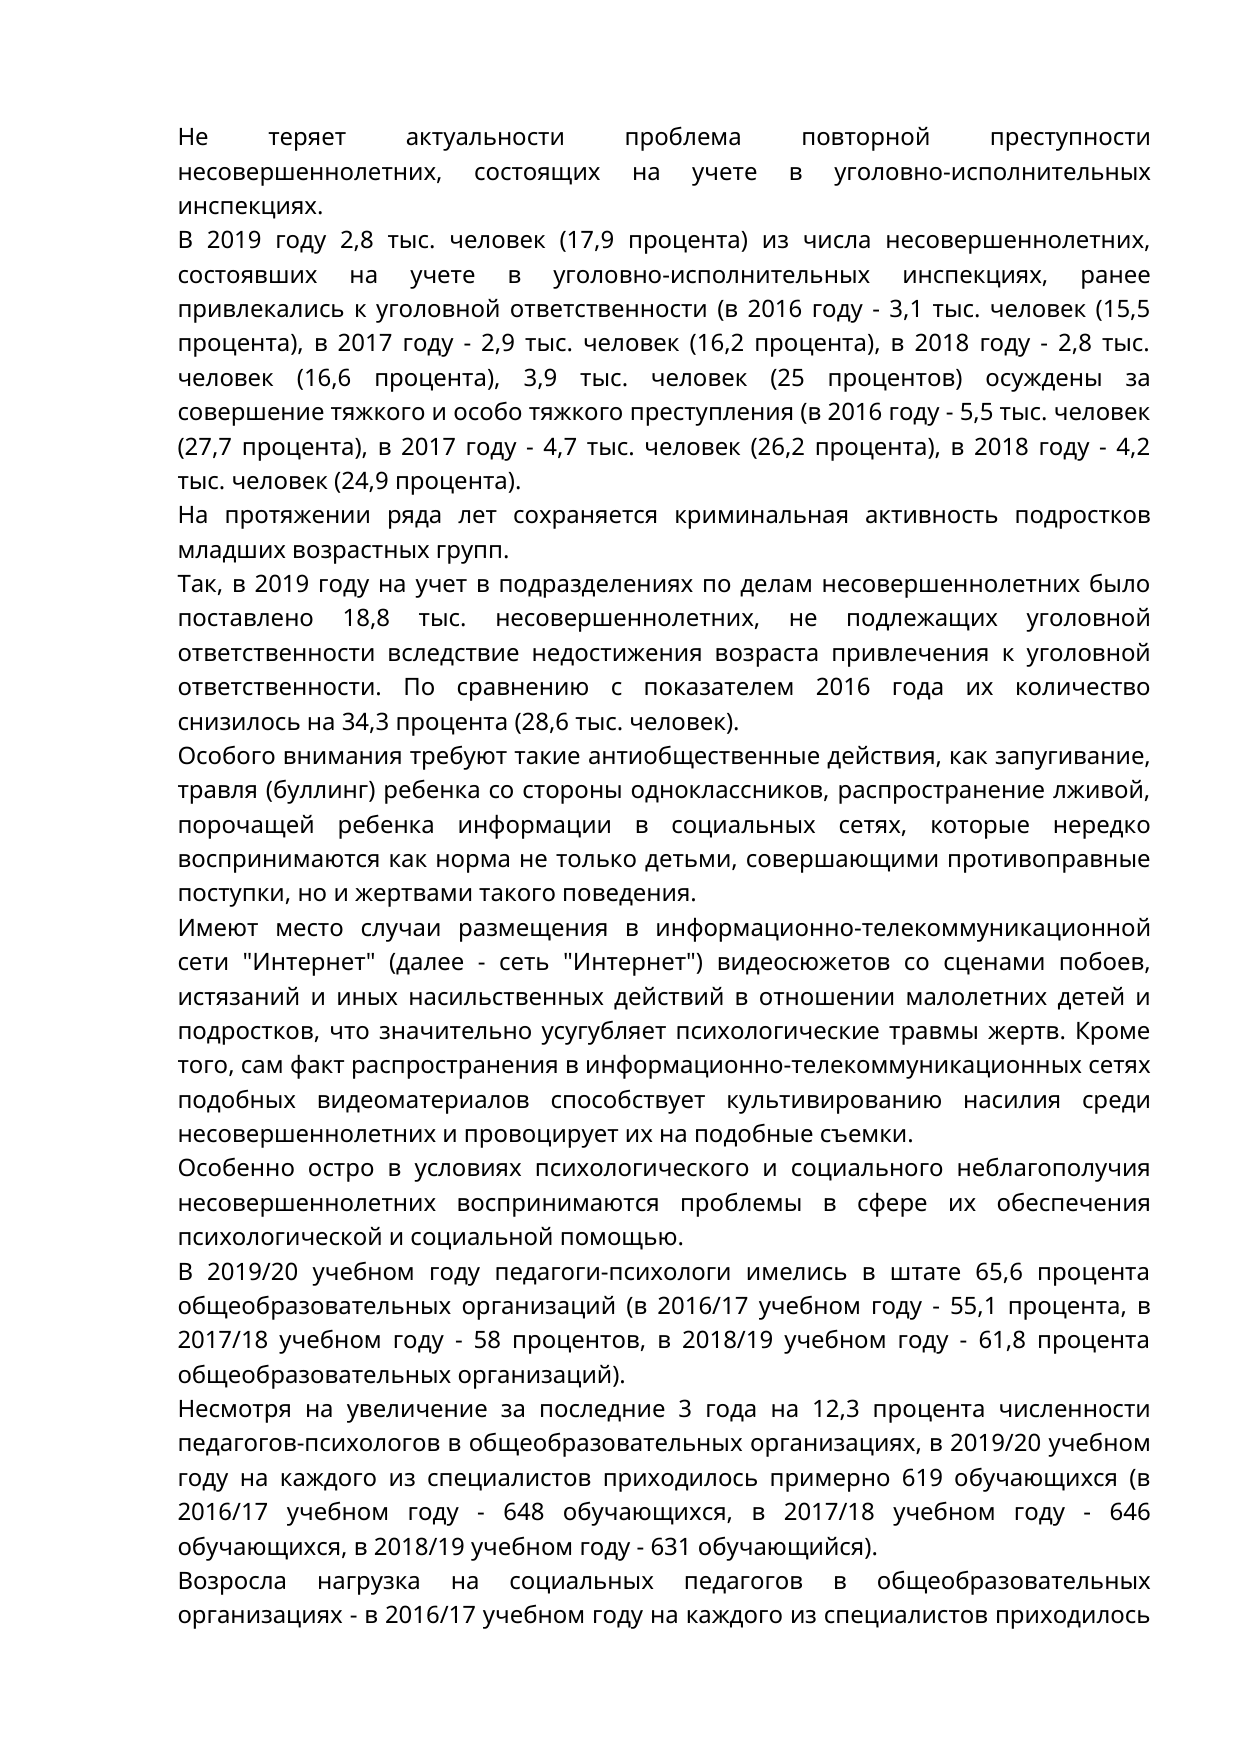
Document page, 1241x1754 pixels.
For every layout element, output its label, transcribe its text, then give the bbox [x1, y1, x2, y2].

text Несмотря на увеличение за последние 3 года на 12,3 процента численности педагогов-психологов в общеобразовательных организациях, в 2019/20 учебном году на каждого из специалистов приходилось примерно 619 обучающихся (в 2016/17 учебном году - 648 обучающихся, в 2017/18 учебном году - 646 обучающихся, в 2018/19 учебном году - 631 обучающийся). [177, 1390, 1152, 1562]
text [177, 1562, 1152, 1631]
text Имеют место случаи размещения в информационно-телекоммуникационной сети "Интернет" (далее - сеть "Интернет") видеосюжетов со сценами побоев, истязаний и иных насильственных действий в отношении малолетних детей и подростков, что значительно усугубляет психологические травмы жертв. Кроме того, сам факт распространения в информационно-телекоммуникационных сетях подобных видеоматериалов способствует культивированию насилия среди несовершеннолетних и провоцирует их на подобные съемки. [177, 909, 1152, 1149]
text Не теряет актуальности проблема повторной преступности несовершеннолетних, состоящих на учете в уголовно-исполнительных инспекциях. [177, 118, 1152, 221]
text Особого внимания требуют такие антиобщественные действия, как запугивание, травля (буллинг) ребенка со стороны одноклассников, распространение лживой, порочащей ребенка информации в социальных сетях, которые нередко воспринимаются как норма не только детьми, совершающими противоправные поступки, но и жертвами такого поведения. [177, 737, 1152, 909]
text На протяжении ряда лет сохраняется криминальная активность подростков младших возрастных групп. [177, 496, 1152, 565]
text Так, в 2019 году на учет в подразделениях по делам несовершеннолетних было поставлено 18,8 тыс. несовершеннолетних, не подлежащих уголовной ответственности вследствие недостижения возраста привлечения к уголовной ответственности. По сравнению с показателем 2016 года их количество снизилось на 34,3 процента (28,6 тыс. человек). [177, 565, 1152, 737]
text Особенно остро в условиях психологического и социального неблагополучия несовершеннолетних воспринимаются проблемы в сфере их обеспечения психологической и социальной помощью. [177, 1149, 1152, 1252]
text В 2019/20 учебном году педагоги-психологи имелись в штате 65,6 процента общеобразовательных организаций (в 2016/17 учебном году - 55,1 процента, в 2017/18 учебном году - 58 процентов, в 2018/19 учебном году - 61,8 процента общеобразовательных организаций). [177, 1252, 1152, 1390]
text В 2019 году 2,8 тыс. человек (17,9 процента) из числа несовершеннолетних, состоявших на учете в уголовно-исполнительных инспекциях, ранее привлекались к уголовной ответственности (в 2016 году - 3,1 тыс. человек (15,5 процента), в 2017 году - 2,9 тыс. человек (16,2 процента), в 2018 году - 2,8 тыс. человек (16,6 процента), 3,9 тыс. человек (25 процентов) осуждены за совершение тяжкого и особо тяжкого преступления (в 2016 году - 5,5 тыс. человек (27,7 процента), в 2017 году - 4,7 тыс. человек (26,2 процента), в 2018 году - 4,2 тыс. человек (24,9 процента). [177, 221, 1152, 496]
